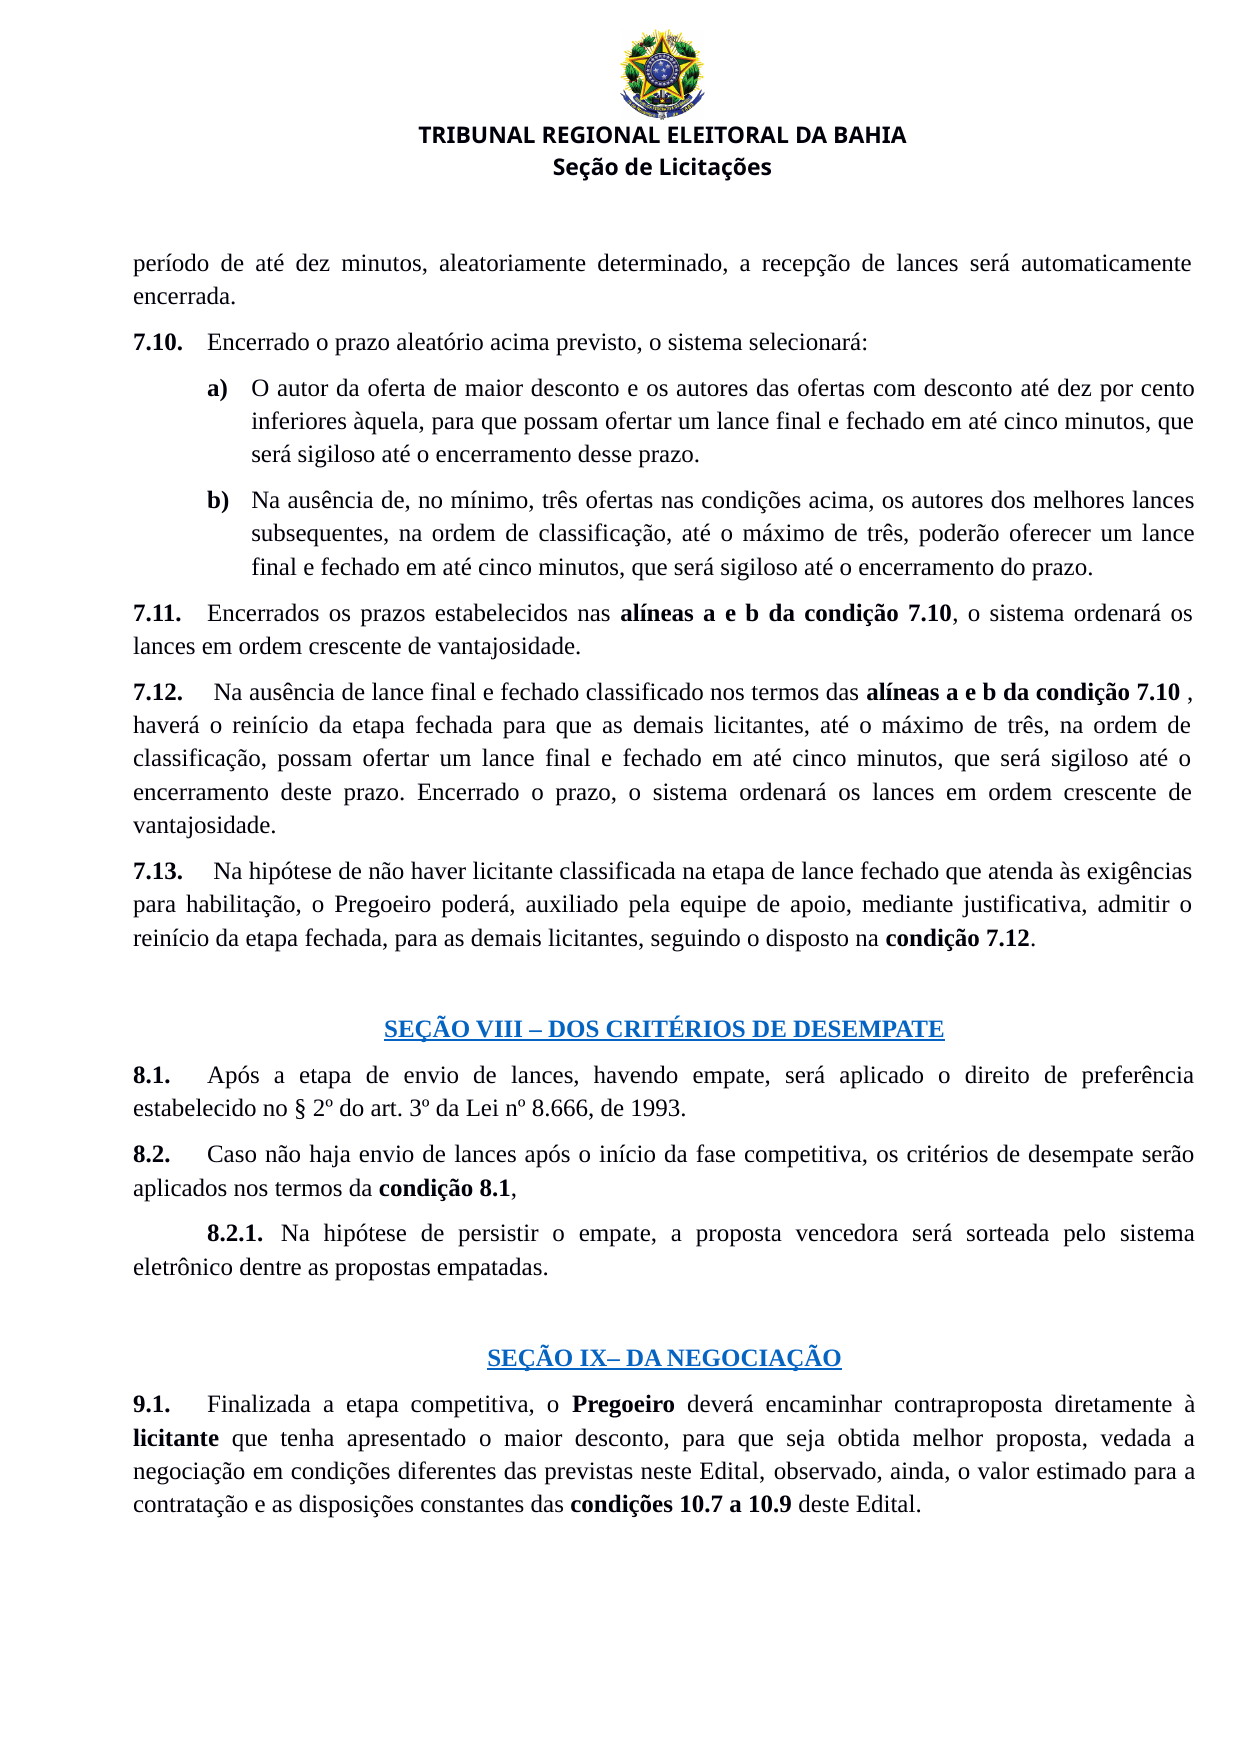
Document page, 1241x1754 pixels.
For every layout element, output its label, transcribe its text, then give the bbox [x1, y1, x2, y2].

text 7.12. Na ausência de lance final e fechado classificado nos termos das alíneas a e b da condição 7.10 , haverá o reinício da etapa fechada para que as demais licitantes, até o máximo de três, na ordem de classificação, possam ofertar um lance final e fechado em até cinco minutos, que será sigiloso até o encerramento deste prazo. Encerrado o prazo, o sistema ordenará os lances em ordem crescente de vantajosidade. [133, 673, 1193, 840]
text 7.13. Na hipótese de não haver licitante classificada na etapa de lance fechado que atenda às exigências para habilitação, o Pregoeiro poderá, auxiliado pela equipe de apoio, mediante justificativa, admitir o reinício da etapa fechada, para as demais licitantes, seguindo o disposto na condição 7.12. [133, 853, 1193, 953]
text 8.1. Após a etapa de envio de lances, havendo empate, será aplicado o direito de preferência estabelecido no § 2º do art. 3º da Lei nº 8.666, de 1993. [133, 1057, 1196, 1123]
text 7.11. Encerrados os prazos estabelecidos nas alíneas a e b da condição 7.10, o sistema ordenará os lances em ordem crescente de vantajosidade. [133, 594, 1193, 661]
list Na ausência de, no mínimo, três ofertas nas condições acima, os autores dos melhores lances subsequentes, na ordem de classificação, até o máximo de três, poderão oferecer um lance final e fechado em até cinco minutos, que será sigiloso até o encerramento do prazo. [207, 482, 1196, 582]
text 8.2.1. Na hipótese de persistir o empate, a proposta vencedora será sorteada pelo sistema eletrônico dentre as propostas empatadas. [133, 1215, 1196, 1282]
text SEÇÃO VIII – DOS CRITÉRIOS DE DESEMPATE [133, 1011, 1196, 1044]
text 9.1. Finalizada a etapa competitiva, o Pregoeiro deverá encaminhar contraproposta diretamente à licitante que tenha apresentado o maior desconto, para que seja obtida melhor proposta, vedada a negociação em condições diferentes das previstas neste Edital, observado, ainda, o valor estimado para a contratação e as disposições constantes das condições 10.7 a 10.9 deste Edital. [133, 1386, 1196, 1519]
text 7.10. Encerrado o prazo aleatório acima previsto, o sistema selecionará: [133, 323, 1193, 357]
list O autor da oferta de maior desconto e os autores das ofertas com desconto até dez por cento inferiores àquela, para que possam ofertar um lance final e fechado em até cinco minutos, que será sigiloso até o encerramento desse prazo. [207, 369, 1196, 469]
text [133, 244, 1193, 311]
text SEÇÃO IX– DA NEGOCIAÇÃO [133, 1340, 1196, 1373]
text 8.2. Caso não haja envio de lances após o início da fase competitiva, os critérios de desempate serão aplicados nos termos da condição 8.1, [133, 1136, 1196, 1203]
